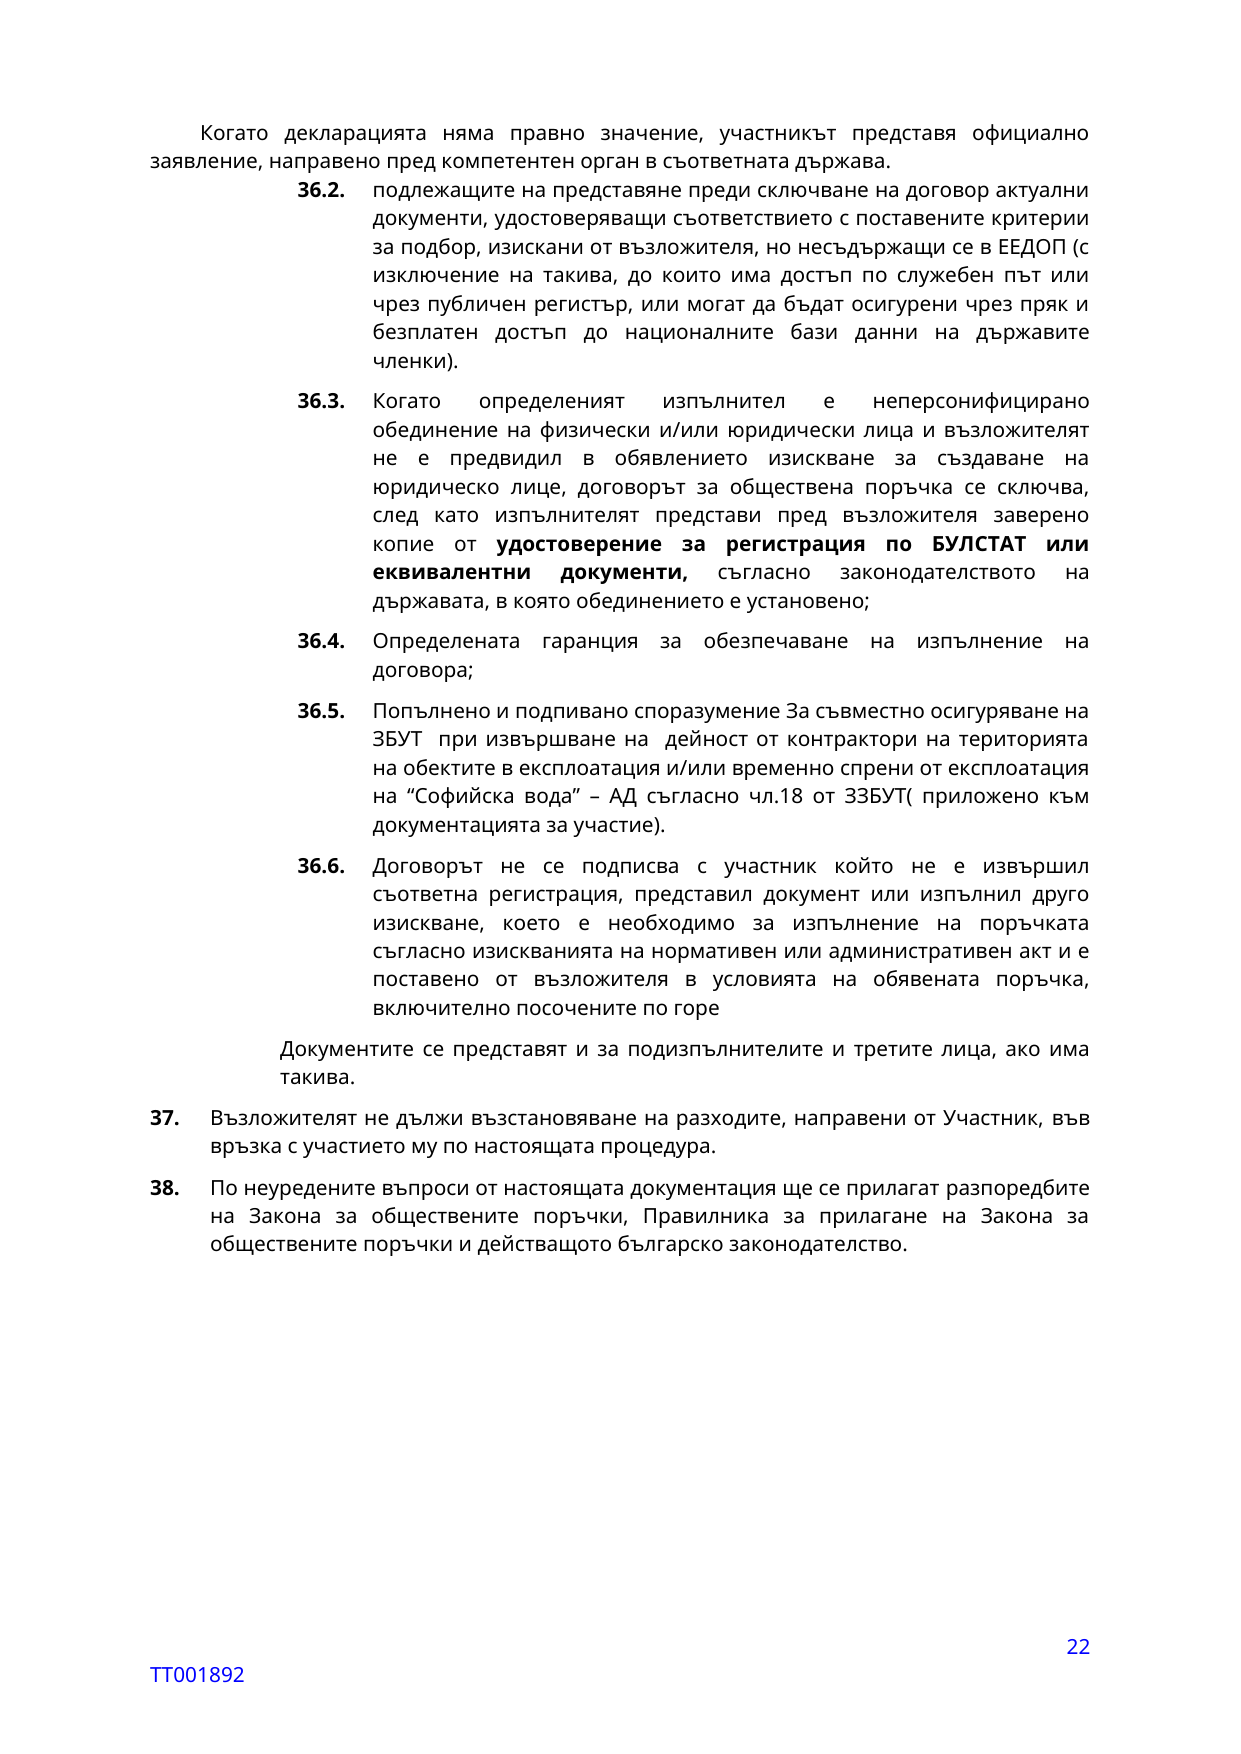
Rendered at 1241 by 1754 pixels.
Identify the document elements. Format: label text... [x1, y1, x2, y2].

list Когато определеният изпълнител е неперсонифицирано обединение на физически и/или юридически лица и възложителят не е предвидил в обявлението изискване за създаване на юридическо лице, договорът за обществена поръчка се сключва, след като изпълнителят представи пред възложителя заверено копие от удостоверение за регистрация по БУЛСТАТ или еквивалентни документи, съгласно законодателството на държавата, в която обединението е установено; [297, 387, 1090, 614]
list По неуредените въпроси от настоящата документация ще се прилагат разпоредбите на Закона за обществените поръчки, Правилника за прилагане на Закона за обществените поръчки и действащото българско законодателство. [150, 1173, 1090, 1258]
list Договорът не се подписва с участник който не е извършил съответна регистрация, представил документ или изпълнил друго изискване, което е необходимо за изпълнение на поръчката съгласно изискванията на нормативен или административен акт и е поставено от възложителя в условията на обявената поръчка, включително посочените по горе [297, 851, 1090, 1021]
list подлежащите на представяне преди сключване на договор актуални документи, удостоверяващи съответствието с поставените критерии за подбор, изискани от възложителя, но несъдържащи се в ЕЕДОП (с изключение на такива, до които има достъп по служебен път или чрез публичен регистър, или могат да бъдат осигурени чрез пряк и безплатен достъп до националните бази данни на държавите членки). [297, 175, 1090, 374]
list Възложителят не дължи възстановяване на разходите, направени от Участник, във връзка с участието му по настоящата процедура. [150, 1103, 1090, 1160]
text Когато декларацията няма правно значение, участникът представя официално заявление, направено пред компетентен орган в съответната държава. [150, 118, 1090, 175]
list Определената гаранция за обезпечаване на изпълнение на договора; [297, 627, 1090, 683]
list Попълнено и подпивано споразумение За съвместно осигуряване на ЗБУТ при извършване на дейност от контрактори на територията на обектите в експлоатация и/или временно спрени от експлоатация на “Софийска вода” – АД съгласно чл.18 от ЗЗБУТ( приложено към документацията за участие). [297, 696, 1090, 838]
text Документите се представят и за подизпълнителите и третите лица, ако има такива. [280, 1034, 1090, 1091]
